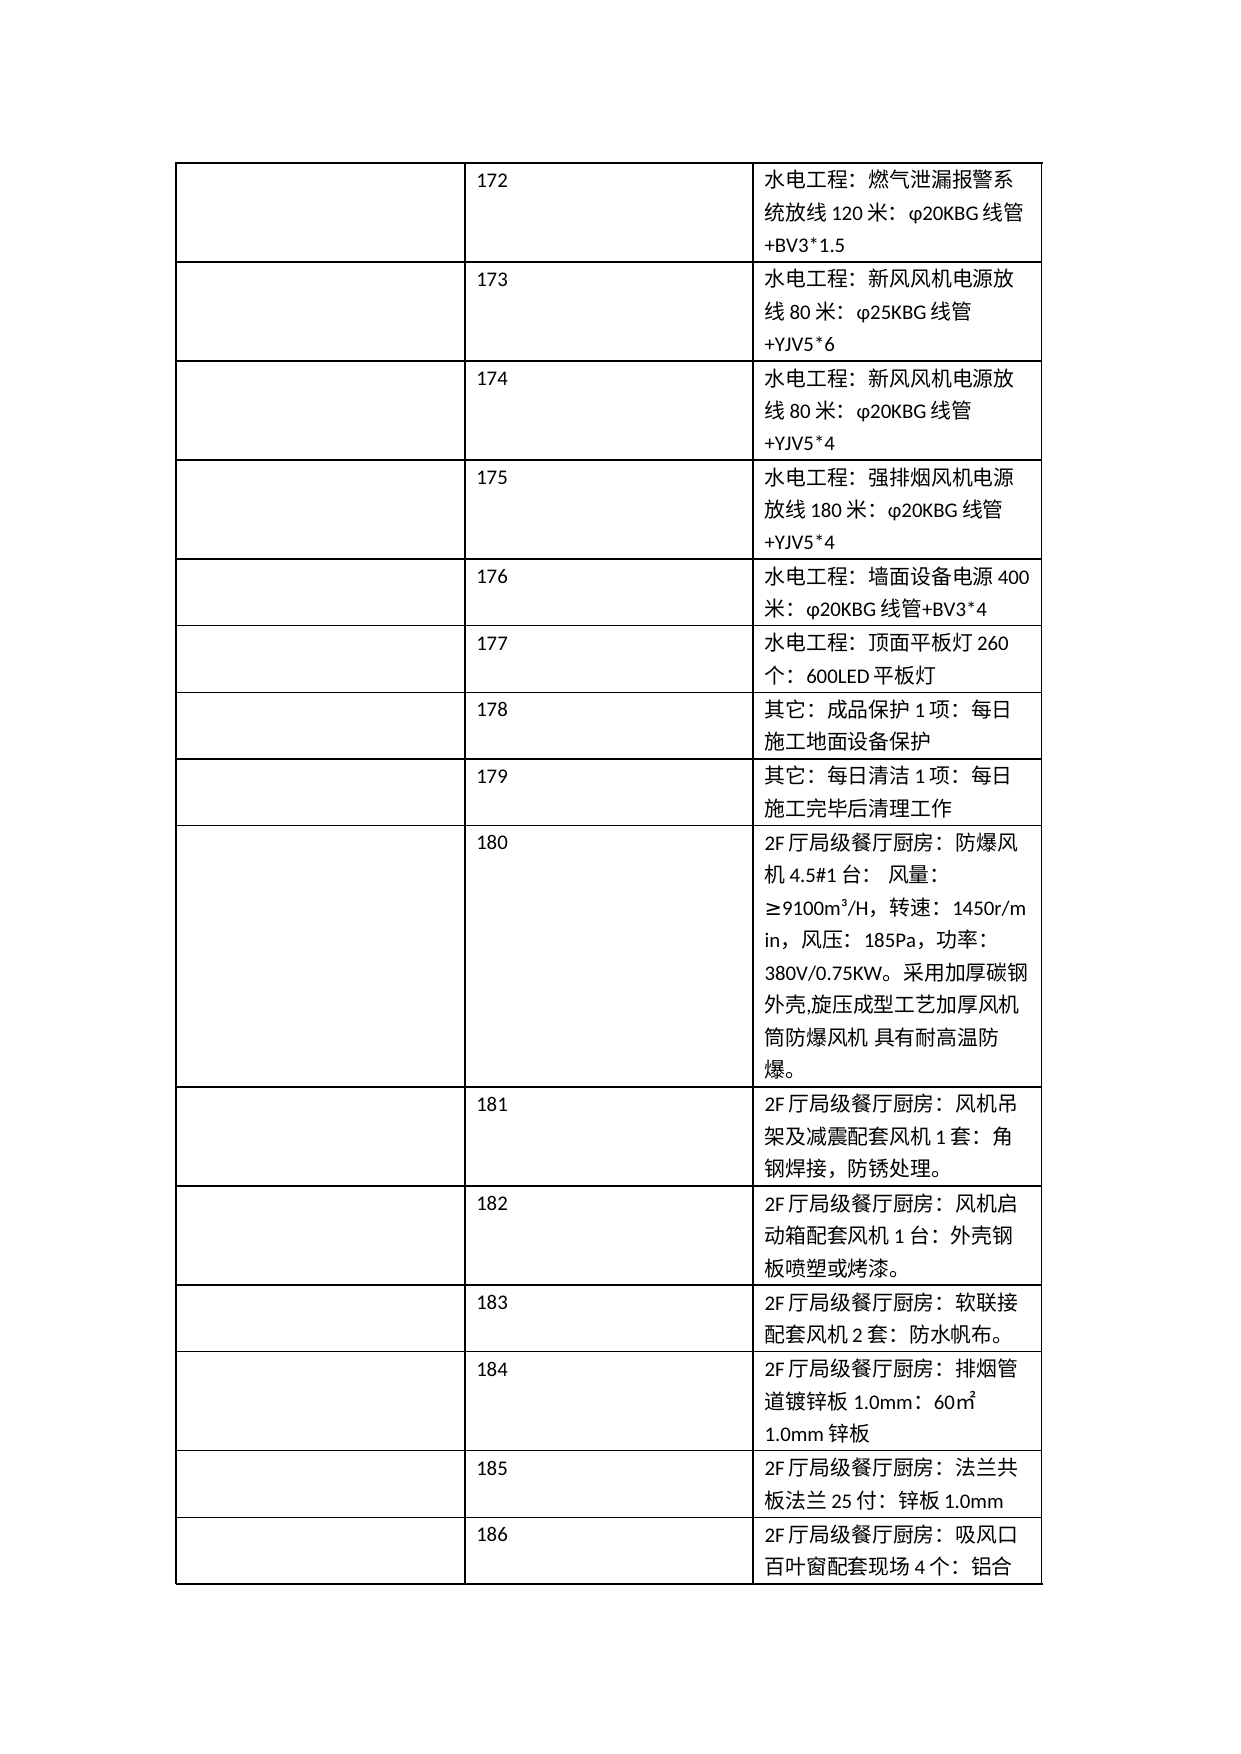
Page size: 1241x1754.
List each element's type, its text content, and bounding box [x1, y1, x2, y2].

table_cell 水电工程：燃气泄漏报警系统放线120米：φ20KBG线管+BV3*1.5 [754, 164, 1041, 261]
table_cell 185 [466, 1451, 752, 1516]
table_cell 2F厅局级餐厅厨房：排烟管道镀锌板 1.0mm：60㎡1.0mm锌板 [754, 1352, 1041, 1450]
table_cell 水电工程：新风风机电源放线80米：φ20KBG线管+YJV5*4 [754, 362, 1041, 459]
table_cell [177, 1352, 464, 1450]
table_cell 178 [466, 693, 752, 758]
table_cell [177, 1187, 464, 1284]
table_cell 186 [466, 1518, 752, 1583]
table_cell 2F厅局级餐厅厨房：法兰共板法兰25付：锌板1.0mm [754, 1451, 1041, 1516]
table_cell [177, 693, 464, 758]
table_cell 176 [466, 560, 752, 625]
table_cell 水电工程：强排烟风机电源放线180米：φ20KBG线管+YJV5*4 [754, 461, 1041, 558]
table_cell 2F厅局级餐厅厨房：风机吊架及减震配套风机1 套：角钢焊接，防锈处理。 [754, 1088, 1041, 1185]
table_cell 183 [466, 1286, 752, 1351]
table_cell 其它：成品保护1项：每日施工地面设备保护 [754, 693, 1041, 758]
table_cell [177, 826, 464, 1086]
table_cell 2F厅局级餐厅厨房：风机启动箱配套风机1 台：外壳钢板喷塑或烤漆。 [754, 1187, 1041, 1284]
table_cell [177, 560, 464, 625]
table_cell [177, 760, 464, 824]
table_cell [177, 1518, 464, 1583]
table_cell 177 [466, 626, 752, 691]
table_cell [177, 461, 464, 558]
table_cell [177, 1286, 464, 1351]
table_cell 水电工程：新风风机电源放线80米：φ25KBG线管+YJV5*6 [754, 263, 1041, 360]
table_cell [177, 164, 464, 261]
table_cell 水电工程：墙面设备电源400米：φ20KBG线管+BV3*4 [754, 560, 1041, 625]
table_cell [177, 362, 464, 459]
table_cell 182 [466, 1187, 752, 1284]
table_cell 2F厅局级餐厅厨房：软联接配套风机2 套：防水帆布。 [754, 1286, 1041, 1351]
table_cell 175 [466, 461, 752, 558]
table_cell 173 [466, 263, 752, 360]
table_cell [177, 626, 464, 691]
table_cell 172 [466, 164, 752, 261]
table_cell [177, 1451, 464, 1516]
table_cell 181 [466, 1088, 752, 1185]
table_cell 水电工程：顶面平板灯260个：600LED平板灯 [754, 626, 1041, 691]
table_cell 179 [466, 760, 752, 824]
table_cell 174 [466, 362, 752, 459]
table_cell 180 [466, 826, 752, 1086]
table_cell 2F厅局级餐厅厨房：防爆风机4.5#1台： 风量：≥9100m³/H，转速：1450r/min，风压：185Pa，功率：380V/0.75KW。采用加厚碳钢外壳,旋压成型工艺加厚风机筒防爆风机 具有耐高温防爆。 [754, 826, 1041, 1086]
table_cell 184 [466, 1352, 752, 1450]
table_cell [177, 263, 464, 360]
table_cell 其它：每日清洁1项：每日施工完毕后清理工作 [754, 760, 1041, 824]
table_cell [754, 1518, 1041, 1583]
table_cell [177, 1088, 464, 1185]
